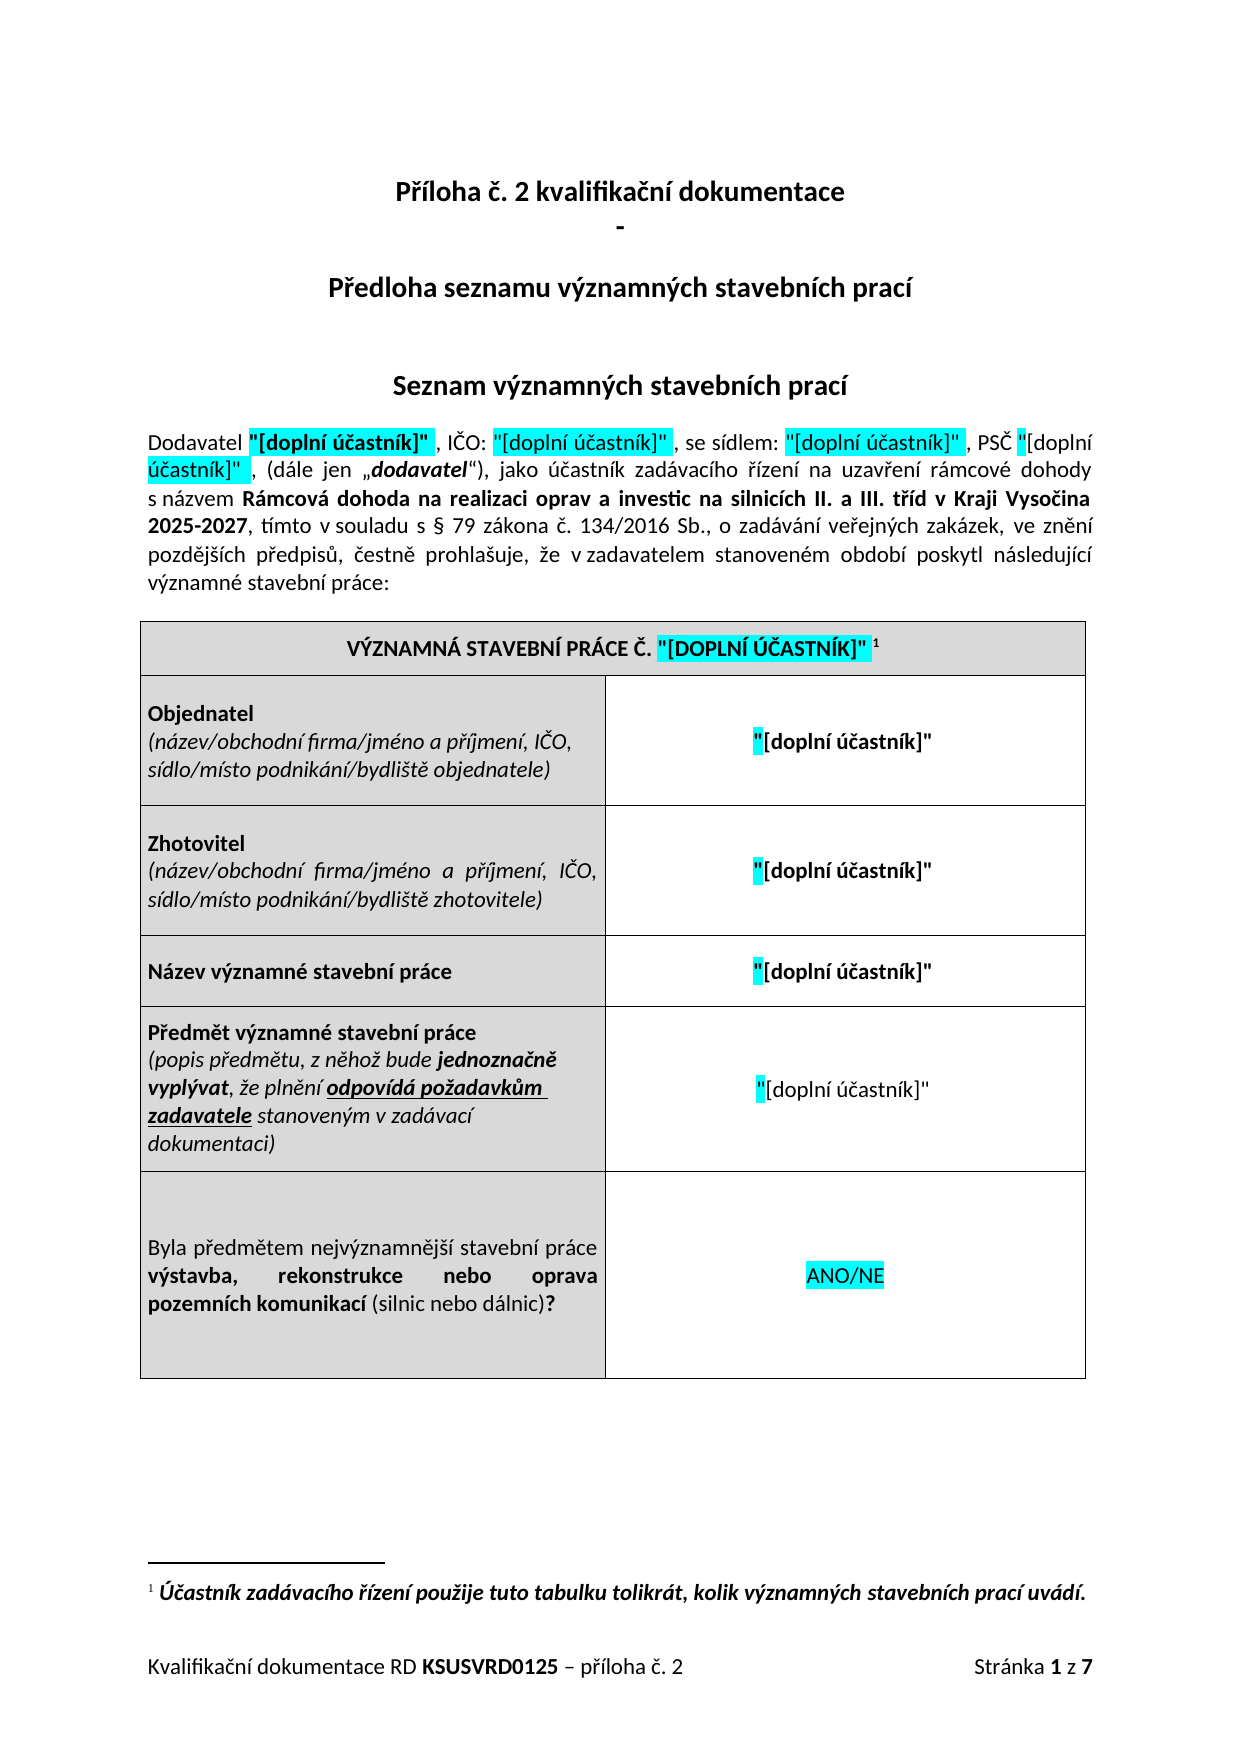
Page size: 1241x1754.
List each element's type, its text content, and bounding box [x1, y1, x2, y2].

text Dodavatel , IČO: , se sídlem: , PSČ , (dále jen „dodavatel“), jako účastník zadávacího řízení na uzavření rámcové dohody s názvem Rámcová dohoda na realizaci oprav a investic na silnicích II. a III. tříd v Kraji Vysočina 2025-2027, tímto v souladu s § 79 zákona č. 134/2016 Sb., o zadávání veřejných zakázek, ve znění pozdějších předpisů, čestně prohlašuje, že v zadavatelem stanoveném období poskytl následující významné : [148, 428, 1093, 596]
table_cell Objednatel (název/obchodní firma/jméno a příjmení, IČO, sídlo/místo podnikání/bydliště objednatele) [141, 676, 605, 805]
text Seznam významných [148, 367, 1093, 403]
table_cell Byla předmětem nejvýznamnější stavební práce výstavba, rekonstrukce nebo oprava pozemních komunikací (silnic nebo dálnic)? [141, 1172, 605, 1378]
table_cell [606, 676, 1085, 805]
table_header Významná č. [141, 622, 1085, 675]
table_cell ANO/NE [606, 1172, 1085, 1378]
table_cell Název významné [141, 936, 605, 1006]
table_cell [606, 1007, 1085, 1171]
table_cell Předmět významné (popis předmětu, z něhož bude jednoznačně vyplývat, že plnění odpovídá požadavkům zadavatele stanoveným v zadávací dokumentaci) [141, 1007, 605, 1171]
text - [148, 208, 1093, 244]
table_cell [606, 936, 1085, 1006]
table_cell Zhotovitel (název/obchodní firma/jméno a příjmení, IČO, sídlo/místo podnikání/bydliště zhotovitele) [141, 806, 605, 935]
text Předloha seznamu významných [148, 269, 1093, 304]
text Příloha č. 2 kvalifikační dokumentace [148, 173, 1093, 208]
table_cell [606, 806, 1085, 935]
